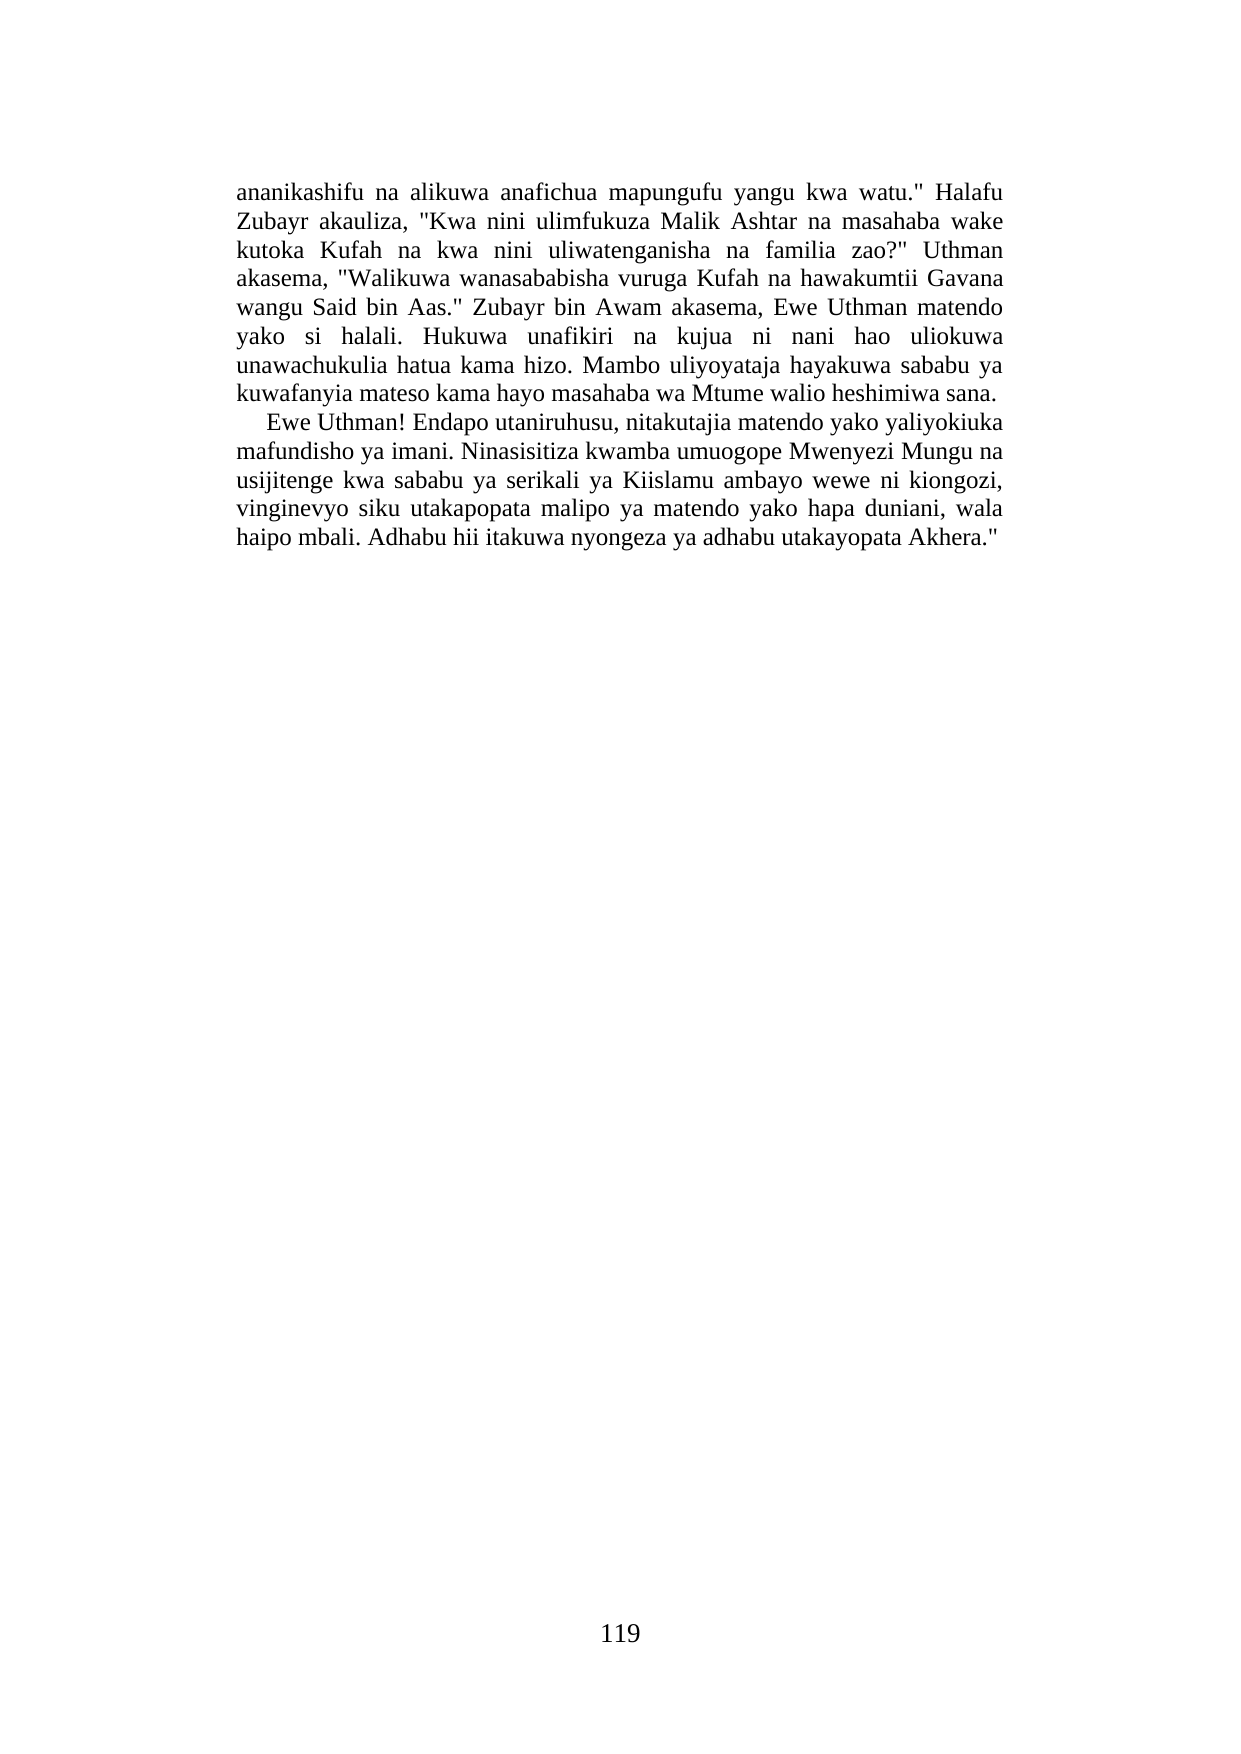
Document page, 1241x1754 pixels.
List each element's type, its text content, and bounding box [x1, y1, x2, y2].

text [236, 177, 1004, 407]
text Ewe Uthman! Endapo utaniruhusu, nitakutajia matendo yako yaliyokiuka mafundisho ya imani. Ninasisitiza kwamba umuogope Mwenyezi Mungu na usijitenge kwa sababu ya serikali ya Kiislamu ambayo wewe ni kiongozi, vinginevyo siku utakapopata malipo ya matendo yako hapa duniani, wala haipo mbali. Adhabu hii itakuwa nyongeza ya adhabu utakayopata Akhera." [236, 407, 1004, 551]
